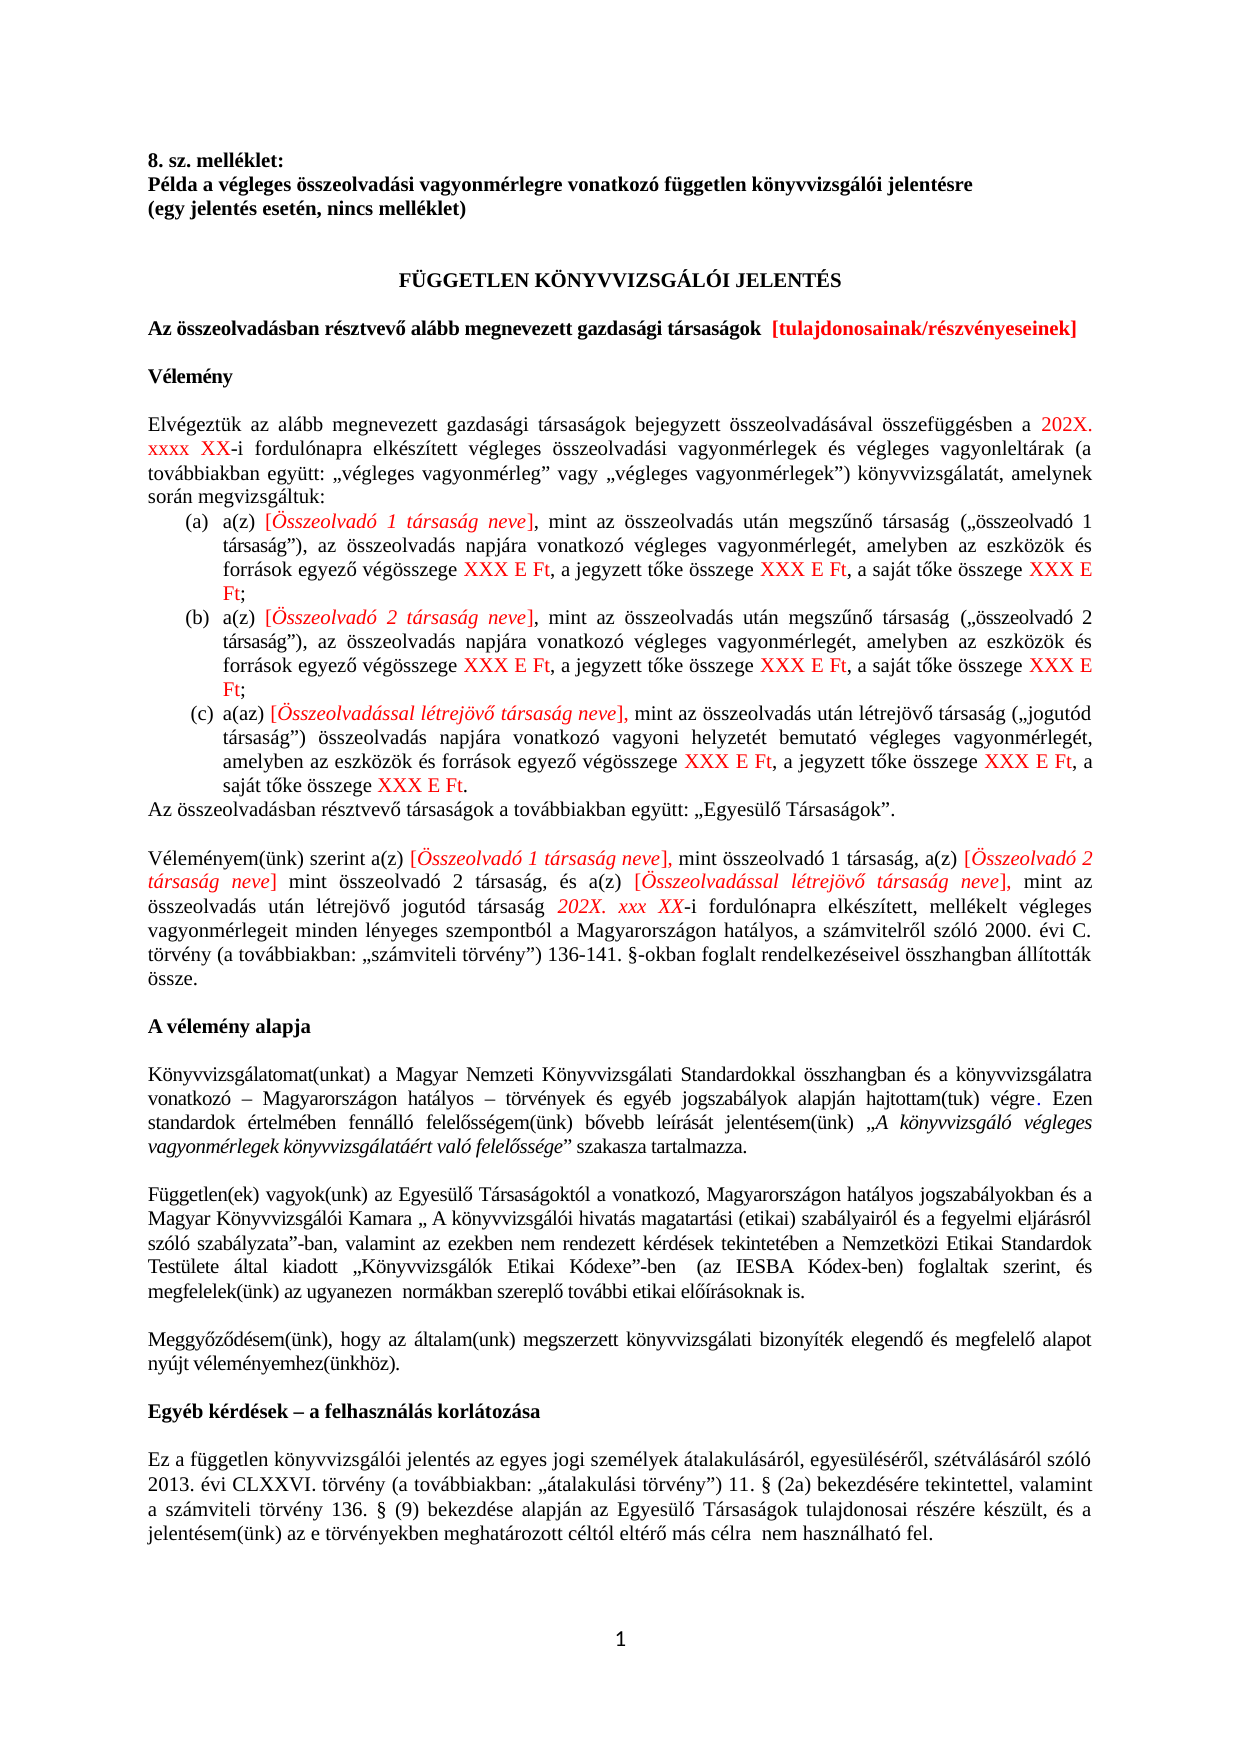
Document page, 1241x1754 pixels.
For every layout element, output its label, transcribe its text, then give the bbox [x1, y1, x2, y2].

text Vélemény [148, 364, 1093, 388]
text (c) a(az) [Összeolvadással létrejövő társaság neve], mint az összeolvadás után létrejövő társaság („jogutód társaság”) összeolvadás napjára vonatkozó vagyoni helyzetét bemutató végleges vagyonmérlegét, amelyben az eszközök és források egyező végösszege XXX E Ft, a jegyzett tőke összege XXX E Ft, a saját tőke összege XXX E Ft. [185, 701, 1093, 797]
text Véleményem(ünk) szerint a(z) [Összeolvadó 1 társaság neve], mint összeolvadó 1 társaság, a(z) [Összeolvadó 2 társaság neve] mint összeolvadó 2 társaság, és a(z) [Összeolvadással létrejövő társaság neve], mint az összeolvadás után létrejövő jogutód társaság 202X. xxx XX-i fordulónapra elkészített, mellékelt végleges vagyonmérlegeit minden lényeges szempontból a Magyarországon hatályos, a számvitelről szóló 2000. évi C. törvény (a továbbiakban: „számviteli törvény”) 136-141. §-okban foglalt rendelkezéseivel összhangban állították össze. [148, 845, 1093, 990]
text (b) a(z) [Összeolvadó 2 társaság neve], mint az összeolvadás után megszűnő társaság („összeolvadó 2 társaság”), az összeolvadás napjára vonatkozó végleges vagyonmérlegét, amelyben az eszközök és források egyező végösszege XXX E Ft, a jegyzett tőke összege XXX E Ft, a saját tőke összege XXX E Ft; [185, 605, 1093, 701]
text (a) a(z) [Összeolvadó 1 társaság neve], mint az összeolvadás után megszűnő társaság („összeolvadó 1 társaság”), az összeolvadás napjára vonatkozó végleges vagyonmérlegét, amelyben az eszközök és források egyező végösszege XXX E Ft, a jegyzett tőke összege XXX E Ft, a saját tőke összege XXX E Ft; [185, 508, 1093, 605]
subtitle 8. sz. melléklet: [148, 148, 1093, 172]
text FÜGGETLEN KÖNYVVIZSGÁLÓI JELENTÉS [148, 268, 1093, 292]
subtitle (egy jelentés esetén, nincs melléklet) [148, 196, 1093, 220]
text Meggyőződésem(ünk), hogy az általam(unk) megszerzett könyvvizsgálati bizonyíték elegendő és megfelelő alapot nyújt véleményemhez(ünkhöz). [148, 1327, 1093, 1375]
subtitle Példa a végleges összeolvadási vagyonmérlegre vonatkozó független könyvvizsgálói jelentésre [148, 172, 1093, 196]
text Az összeolvadásban résztvevő társaságok a továbbiakban együtt: „Egyesülő Társaságok”. [148, 797, 1093, 821]
text Az összeolvadásban résztvevő alább megnevezett gazdasági társaságok [tulajdonosainak/részvényeseinek] [148, 316, 1093, 340]
text A vélemény alapja [148, 1014, 1093, 1038]
text Könyvvizsgálatomat(unkat) a Magyar Nemzeti Könyvvizsgálati Standardokkal összhangban és a könyvvizsgálatra vonatkozó – Magyarországon hatályos – törvények és egyéb jogszabályok alapján hajtottam(tuk) végre. Ezen standardok értelmében fennálló felelősségem(ünk) bővebb leírását jelentésem(ünk) „A könyvvizsgáló végleges vagyonmérlegek könyvvizsgálatáért való felelőssége” szakasza tartalmazza. [148, 1062, 1093, 1158]
text Ez a független könyvvizsgálói jelentés az egyes jogi személyek átalakulásáról, egyesüléséről, szétválásáról szóló 2013. évi CLXXVI. törvény (a továbbiakban: „átalakulási törvény”) 11. § (2a) bekezdésére tekintettel, valamint a számviteli törvény 136. § (9) bekezdése alapján az Egyesülő Társaságok tulajdonosai részére készült, és a jelentésem(ünk) az e törvényekben meghatározott céltól eltérő más célra nem használható fel. [148, 1447, 1093, 1544]
text Elvégeztük az alább megnevezett gazdasági társaságok bejegyzett összeolvadásával összefüggésben a 202X. xxxx XX-i fordulónapra elkészített végleges összeolvadási vagyonmérlegek és végleges vagyonleltárak (a továbbiakban együtt: „végleges vagyonmérleg” vagy „végleges vagyonmérlegek”) könyvvizsgálatát, amelynek során megvizsgáltuk: [148, 412, 1093, 508]
text Független(ek) vagyok(unk) az Egyesülő Társaságoktól a vonatkozó, Magyarországon hatályos jogszabályokban és a Magyar Könyvvizsgálói Kamara „ A könyvvizsgálói hivatás magatartási (etikai) szabályairól és a fegyelmi eljárásról szóló szabályzata”-ban, valamint az ezekben nem rendezett kérdések tekintetében a Nemzetközi Etikai Standardok Testülete által kiadott „Könyvvizsgálók Etikai Kódexe”-ben (az IESBA Kódex-ben) foglaltak szerint, és megfelelek(ünk) az ugyanezen normákban szereplő további etikai előírásoknak is. [148, 1182, 1093, 1303]
text Egyéb kérdések – a felhasználás korlátozása [148, 1399, 1093, 1423]
